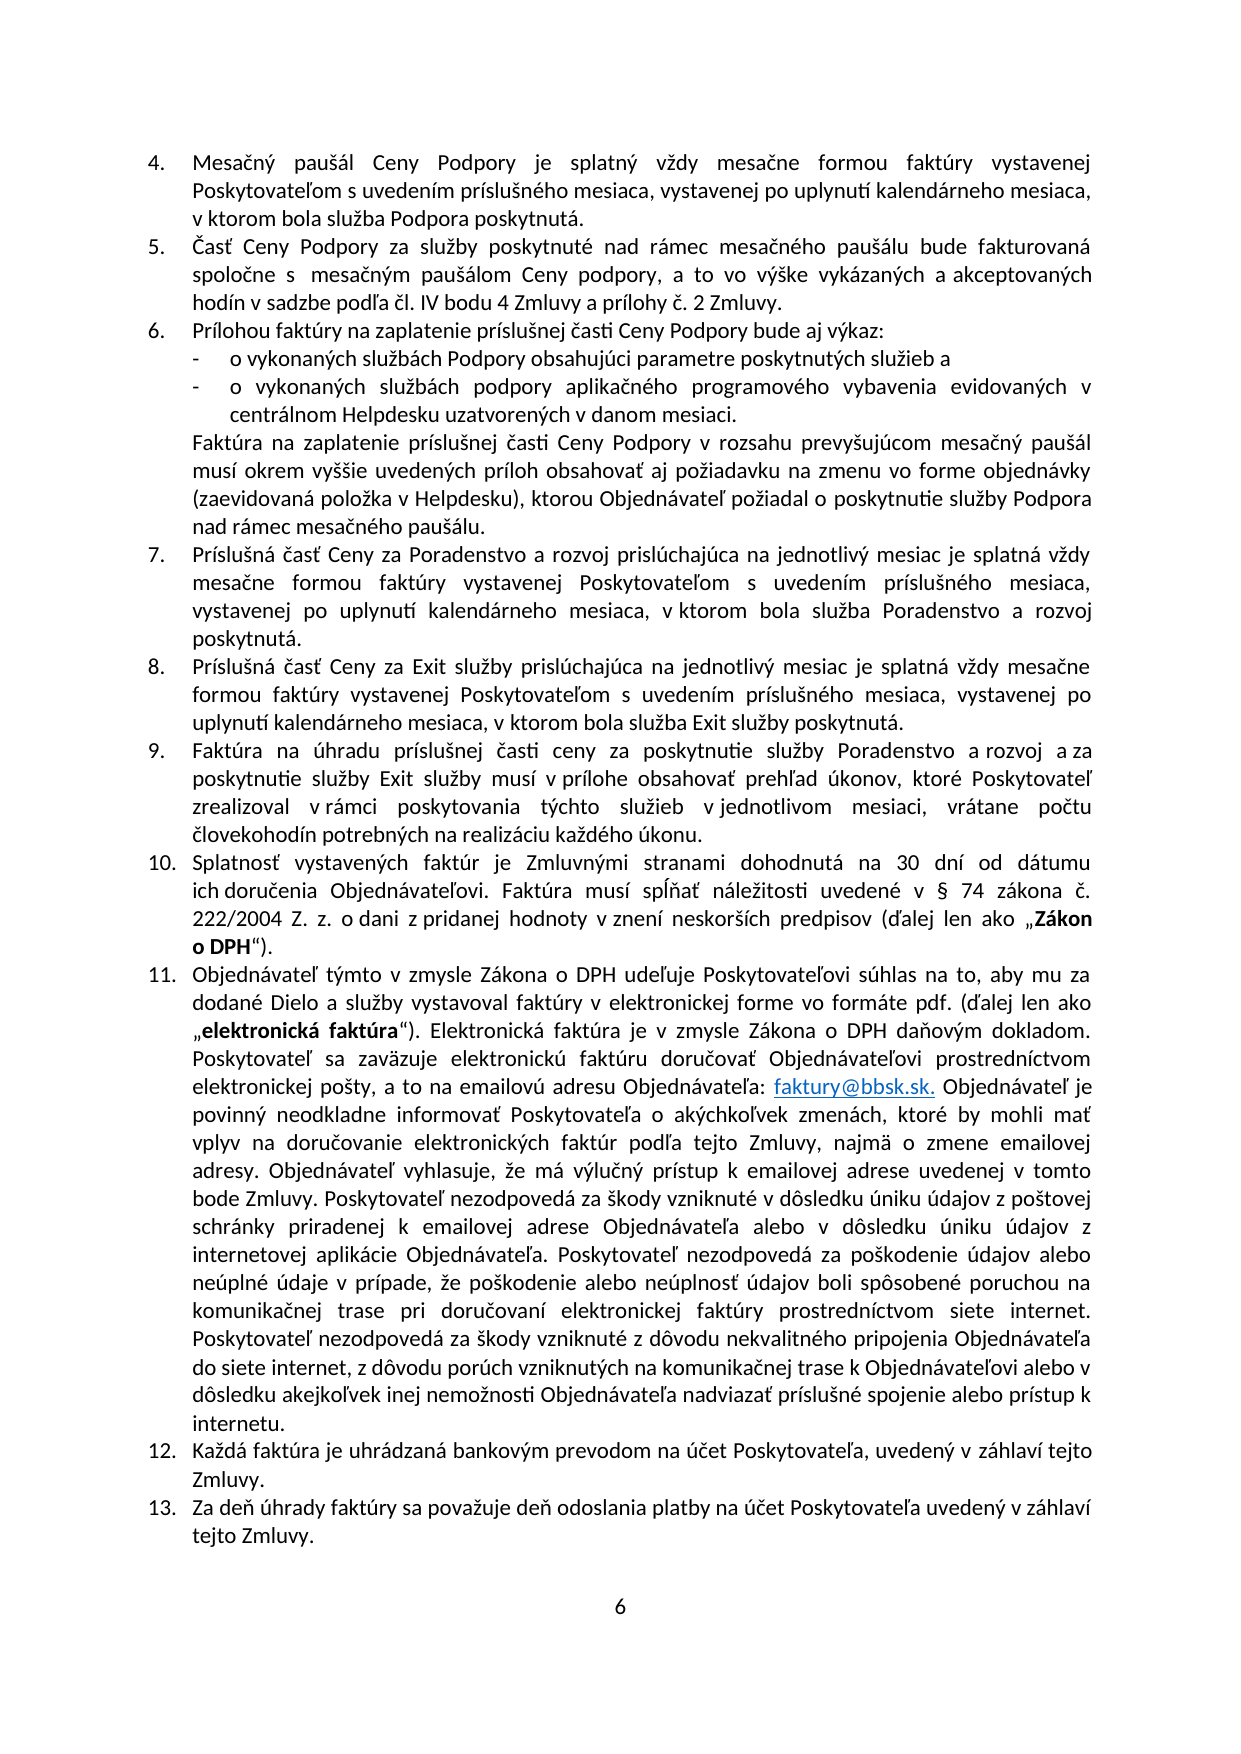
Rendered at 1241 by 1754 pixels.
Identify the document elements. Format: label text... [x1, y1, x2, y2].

list o vykonaných službách Podpory obsahujúci parametre poskytnutých služieb a [192, 344, 1092, 372]
list Mesačný paušál Ceny Podpory je splatný vždy mesačne formou faktúry vystavenej Poskytovateľom s uvedením príslušného mesiaca, vystavenej po uplynutí kalendárneho mesiaca, v ktorom bola služba Podpora poskytnutá. [148, 148, 1092, 232]
list Príslušná časť Ceny za Poradenstvo a rozvoj prislúchajúca na jednotlivý mesiac je splatná vždy mesačne formou faktúry vystavenej Poskytovateľom s uvedením príslušného mesiaca, vystavenej po uplynutí kalendárneho mesiaca, v ktorom bola služba Poradenstvo a rozvoj poskytnutá. [148, 540, 1092, 652]
list Časť Ceny Podpory za služby poskytnuté nad rámec mesačného paušálu bude fakturovaná spoločne s mesačným paušálom Ceny podpory, a to vo výške vykázaných a akceptovaných hodín v sadzbe podľa čl. IV bodu 4 Zmluvy a prílohy č. 2 Zmluvy. [148, 232, 1092, 316]
list o vykonaných službách podpory aplikačného programového vybavenia evidovaných v centrálnom Helpdesku uzatvorených v danom mesiaci. [192, 372, 1092, 428]
list Prílohou faktúry na zaplatenie príslušnej časti Ceny Podpory bude aj výkaz: [148, 316, 1092, 344]
list Splatnosť vystavených faktúr je Zmluvnými stranami dohodnutá na 30 dní od dátumu ich doručenia Objednávateľovi. Faktúra musí spĺňať náležitosti uvedené v § 74 zákona č. 222/2004 Z. z. o dani z pridanej hodnoty v znení neskorších predpisov (ďalej len ako „Zákon o DPH“). [148, 848, 1092, 960]
list Príslušná časť Ceny za Exit služby prislúchajúca na jednotlivý mesiac je splatná vždy mesačne formou faktúry vystavenej Poskytovateľom s uvedením príslušného mesiaca, vystavenej po uplynutí kalendárneho mesiaca, v ktorom bola služba Exit služby poskytnutá. [148, 652, 1092, 736]
list Každá faktúra je uhrádzaná bankovým prevodom na účet Poskytovateľa, uvedený v záhlaví tejto Zmluvy. [148, 1437, 1092, 1493]
list Faktúra na úhradu príslušnej časti ceny za poskytnutie služby Poradenstvo a rozvoj a za poskytnutie služby Exit služby musí v prílohe obsahovať prehľad úkonov, ktoré Poskytovateľ zrealizoval v rámci poskytovania týchto služieb v jednotlivom mesiaci, vrátane počtu človekohodín potrebných na realizáciu každého úkonu. [148, 736, 1092, 848]
list Za deň úhrady faktúry sa považuje deň odoslania platby na účet Poskytovateľa uvedený v záhlaví tejto Zmluvy. [148, 1493, 1092, 1549]
text Faktúra na zaplatenie príslušnej časti Ceny Podpory v rozsahu prevyšujúcom mesačný paušál musí okrem vyššie uvedených príloh obsahovať aj požiadavku na zmenu vo forme objednávky (zaevidovaná položka v Helpdesku), ktorou Objednávateľ požiadal o poskytnutie služby Podpora nad rámec mesačného paušálu. [192, 428, 1092, 540]
list Objednávateľ týmto v zmysle Zákona o DPH udeľuje Poskytovateľovi súhlas na to, aby mu za dodané Dielo a služby vystavoval faktúry v elektronickej forme vo formáte pdf. (ďalej len ako „elektronická faktúra“). Elektronická faktúra je v zmysle Zákona o DPH daňovým dokladom. Poskytovateľ sa zaväzuje elektronickú faktúru doručovať Objednávateľovi prostredníctvom elektronickej pošty, a to na emailovú adresu Objednávateľa: faktury@bbsk.sk. Objednávateľ je povinný neodkladne informovať Poskytovateľa o akýchkoľvek zmenách, ktoré by mohli mať vplyv na doručovanie elektronických faktúr podľa tejto Zmluvy, najmä o zmene emailovej adresy. Objednávateľ vyhlasuje, že má výlučný prístup k emailovej adrese uvedenej v tomto bode Zmluvy. Poskytovateľ nezodpovedá za škody vzniknuté v dôsledku úniku údajov z poštovej schránky priradenej k emailovej adrese Objednávateľa alebo v dôsledku úniku údajov z internetovej aplikácie Objednávateľa. Poskytovateľ nezodpovedá za poškodenie údajov alebo neúplné údaje v prípade, že poškodenie alebo neúplnosť údajov boli spôsobené poruchou na komunikačnej trase pri doručovaní elektronickej faktúry prostredníctvom siete internet. Poskytovateľ nezodpovedá za škody vzniknuté z dôvodu nekvalitného pripojenia Objednávateľa do siete internet, z dôvodu porúch vzniknutých na komunikačnej trase k Objednávateľovi alebo v dôsledku akejkoľvek inej nemožnosti Objednávateľa nadviazať príslušné spojenie alebo prístup k internetu. [148, 960, 1092, 1437]
